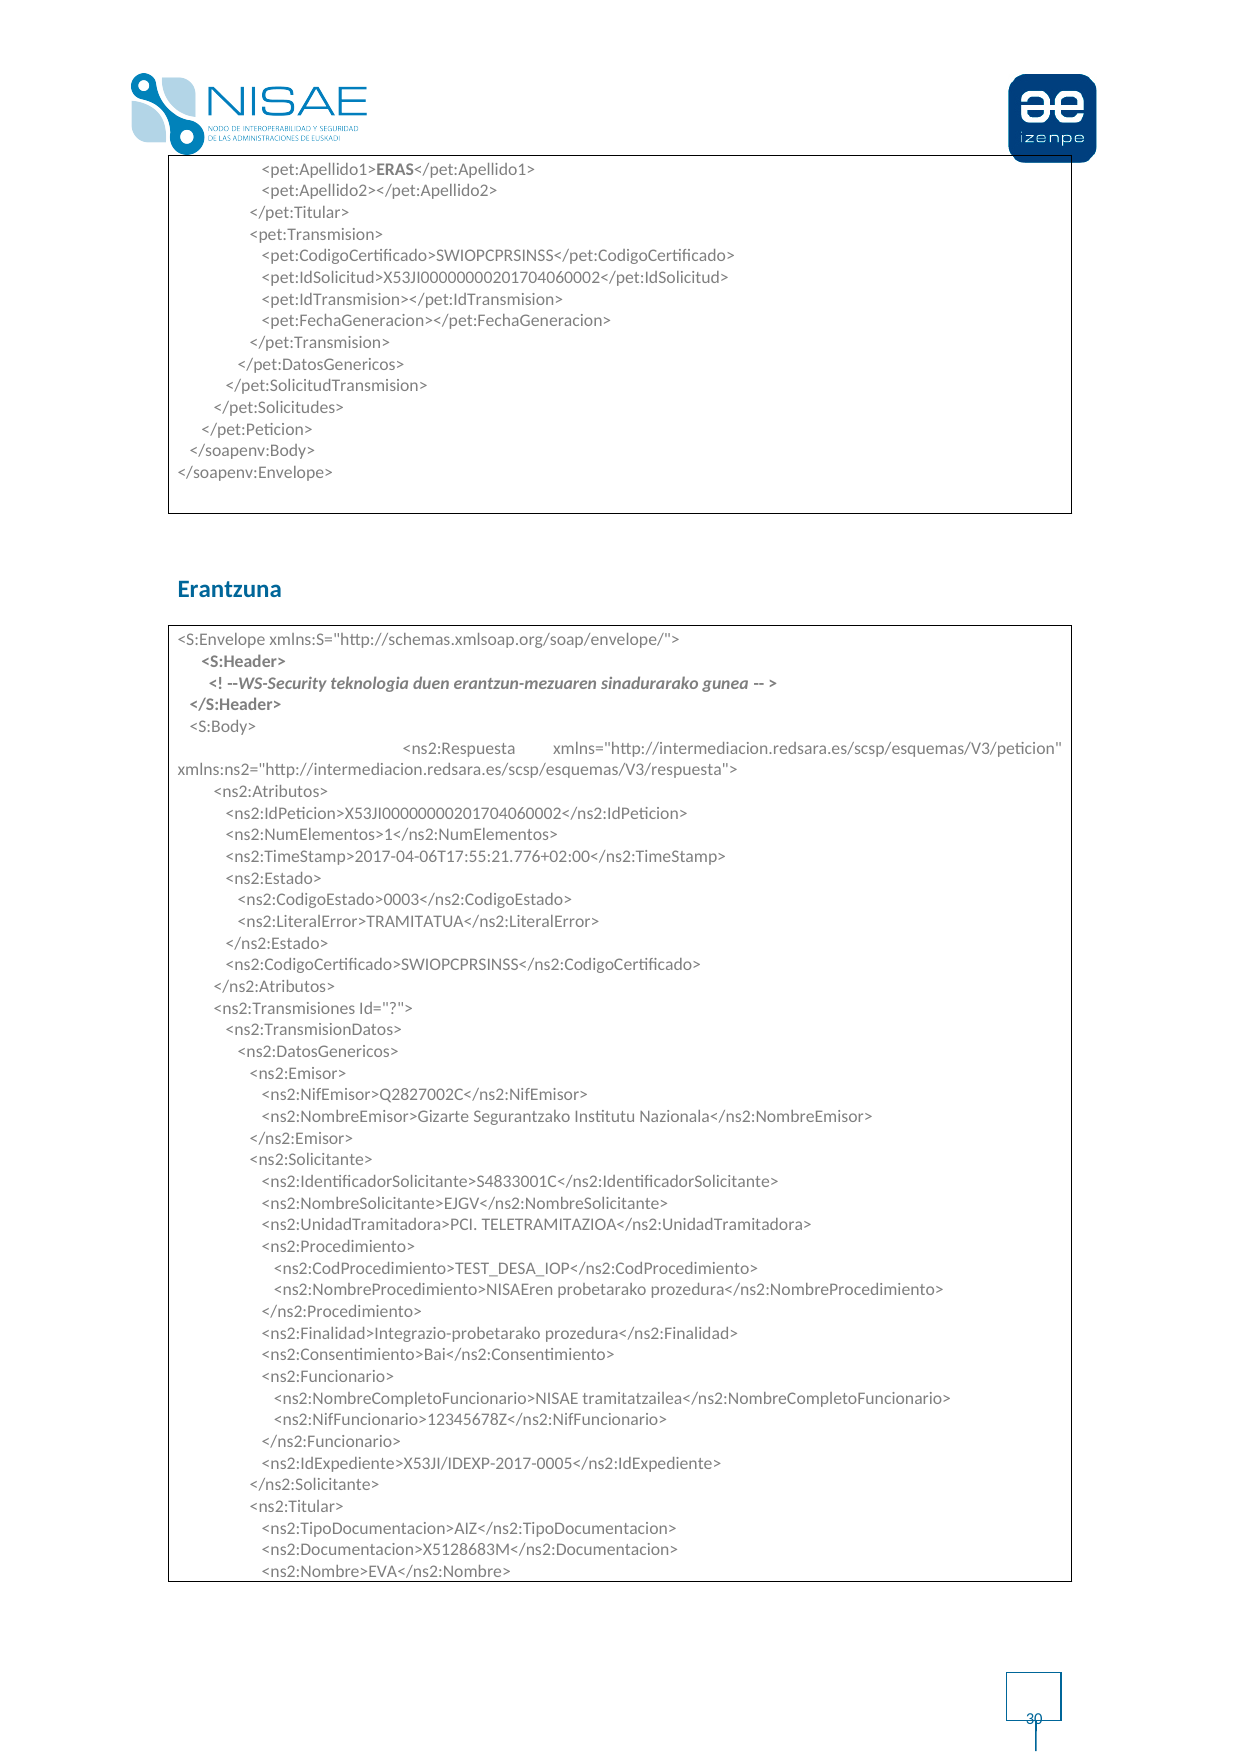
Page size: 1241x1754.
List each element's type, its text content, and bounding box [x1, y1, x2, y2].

picture [149, 73, 386, 155]
text <ns2:NifEmisor>Q2827002C</ns2:NifEmisor> [177, 1083, 1063, 1105]
text <ns2:Respuesta xmlns="http://intermediacion.redsara.es/scsp/esquemas/V3/peticion" xmlns:ns2="http://intermediacion.redsara.es/scsp/esquemas/V3/respuesta"> [177, 737, 1063, 780]
text </soapenv:Envelope> [177, 461, 1063, 483]
text <ns2:Atributos> [177, 780, 1063, 802]
text Erantzuna [177, 573, 1063, 604]
text <S:Header> [177, 650, 1063, 672]
text <ns2:IdentificadorSolicitante>S4833001C</ns2:IdentificadorSolicitante> [177, 1170, 1063, 1192]
text <ns2:NombreCompletoFuncionario>NISAE tramitatzailea</ns2:NombreCompletoFuncionario> [177, 1387, 1063, 1408]
text <ns2:Solicitante> [177, 1148, 1063, 1170]
text <ns2:IdExpediente>X53JI/IDEXP-2017-0005</ns2:IdExpediente> [177, 1452, 1063, 1473]
text <ns2:Finalidad>Integrazio-probetarako prozedura</ns2:Finalidad> [177, 1322, 1063, 1343]
text <pet:IdSolicitud>X53JI00000000201704060002</pet:IdSolicitud> [177, 266, 1063, 288]
text </pet:Peticion> [177, 418, 1063, 439]
text </pet:Transmision> [177, 331, 1063, 353]
text <ns2:Documentacion>X5128683M</ns2:Documentacion> [177, 1538, 1063, 1560]
text <S:Body> [177, 715, 1063, 737]
text <pet:IdTransmision></pet:IdTransmision> [177, 288, 1063, 309]
text <pet:CodigoCertificado>SWIOPCPRSINSS</pet:CodigoCertificado> [177, 244, 1063, 266]
text <pet:Transmision> [177, 223, 1063, 244]
text </ns2:Procedimiento> [177, 1300, 1063, 1322]
text </S:Header> [177, 693, 1063, 715]
text <ns2:Nombre>EVA</ns2:Nombre> [177, 1560, 1063, 1581]
text <ns2:NombreSolicitante>EJGV</ns2:NombreSolicitante> [177, 1192, 1063, 1213]
text </ns2:Funcionario> [177, 1430, 1063, 1452]
text <ns2:CodigoCertificado>SWIOPCPRSINSS</ns2:CodigoCertificado> [177, 953, 1063, 975]
text <ns2:IdPeticion>X53JI00000000201704060002</ns2:IdPeticion> [177, 802, 1063, 823]
text </ns2:Estado> [177, 932, 1063, 953]
picture [118, 73, 180, 155]
text </ns2:Solicitante> [177, 1473, 1063, 1495]
text </soapenv:Body> [177, 439, 1063, 461]
text <ns2:NumElementos>1</ns2:NumElementos> [177, 823, 1063, 845]
text </pet:SolicitudTransmision> [177, 374, 1063, 396]
text <ns2:DatosGenericos> [177, 1040, 1063, 1062]
text </ns2:Atributos> [177, 975, 1063, 997]
picture [181, 131, 193, 143]
text </pet:Titular> [177, 201, 1063, 223]
text <ns2:Emisor> [177, 1062, 1063, 1083]
text <pet:Apellido1>ERAS</pet:Apellido1> [169, 156, 1071, 179]
text <ns2:TransmisionDatos> [177, 1018, 1063, 1040]
text <ns2:NombreEmisor>Gizarte Segurantzako Institutu Nazionala</ns2:NombreEmisor> [177, 1105, 1063, 1127]
text <ns2:LiteralError>TRAMITATUA</ns2:LiteralError> [177, 910, 1063, 932]
text <ns2:TipoDocumentacion>AIZ</ns2:TipoDocumentacion> [177, 1517, 1063, 1538]
text <ns2:Titular> [177, 1495, 1063, 1517]
text <! --WS-Security teknologia duen erantzun-mezuaren sinadurarako gunea -- > [177, 672, 1063, 693]
text <ns2:CodigoEstado>0003</ns2:CodigoEstado> [177, 888, 1063, 910]
text </pet:DatosGenericos> [177, 353, 1063, 374]
text <ns2:CodProcedimiento>TEST_DESA_IOP</ns2:CodProcedimiento> [177, 1257, 1063, 1278]
text <pet:FechaGeneracion></pet:FechaGeneracion> [177, 309, 1063, 331]
text </ns2:Emisor> [177, 1127, 1063, 1148]
picture [1007, 74, 1097, 163]
text <ns2:NifFuncionario>12345678Z</ns2:NifFuncionario> [177, 1408, 1063, 1430]
text <ns2:Consentimiento>Bai</ns2:Consentimiento> [177, 1343, 1063, 1365]
text <S:Envelope xmlns:S="http://schemas.xmlsoap.org/soap/envelope/"> [169, 626, 1071, 650]
picture [139, 81, 148, 90]
text <ns2:Funcionario> [177, 1365, 1063, 1387]
text </pet:Solicitudes> [177, 396, 1063, 418]
text <pet:Apellido2></pet:Apellido2> [177, 179, 1063, 201]
text <ns2:Transmisiones Id="?"> [177, 997, 1063, 1018]
text <ns2:Estado> [177, 867, 1063, 888]
text <ns2:TimeStamp>2017-04-06T17:55:21.776+02:00</ns2:TimeStamp> [177, 845, 1063, 867]
text <ns2:UnidadTramitadora>PCI. TELETRAMITAZIOA</ns2:UnidadTramitadora> [177, 1213, 1063, 1235]
text <ns2:NombreProcedimiento>NISAEren probetarako prozedura</ns2:NombreProcedimiento> [177, 1278, 1063, 1300]
text <ns2:Procedimiento> [177, 1235, 1063, 1257]
